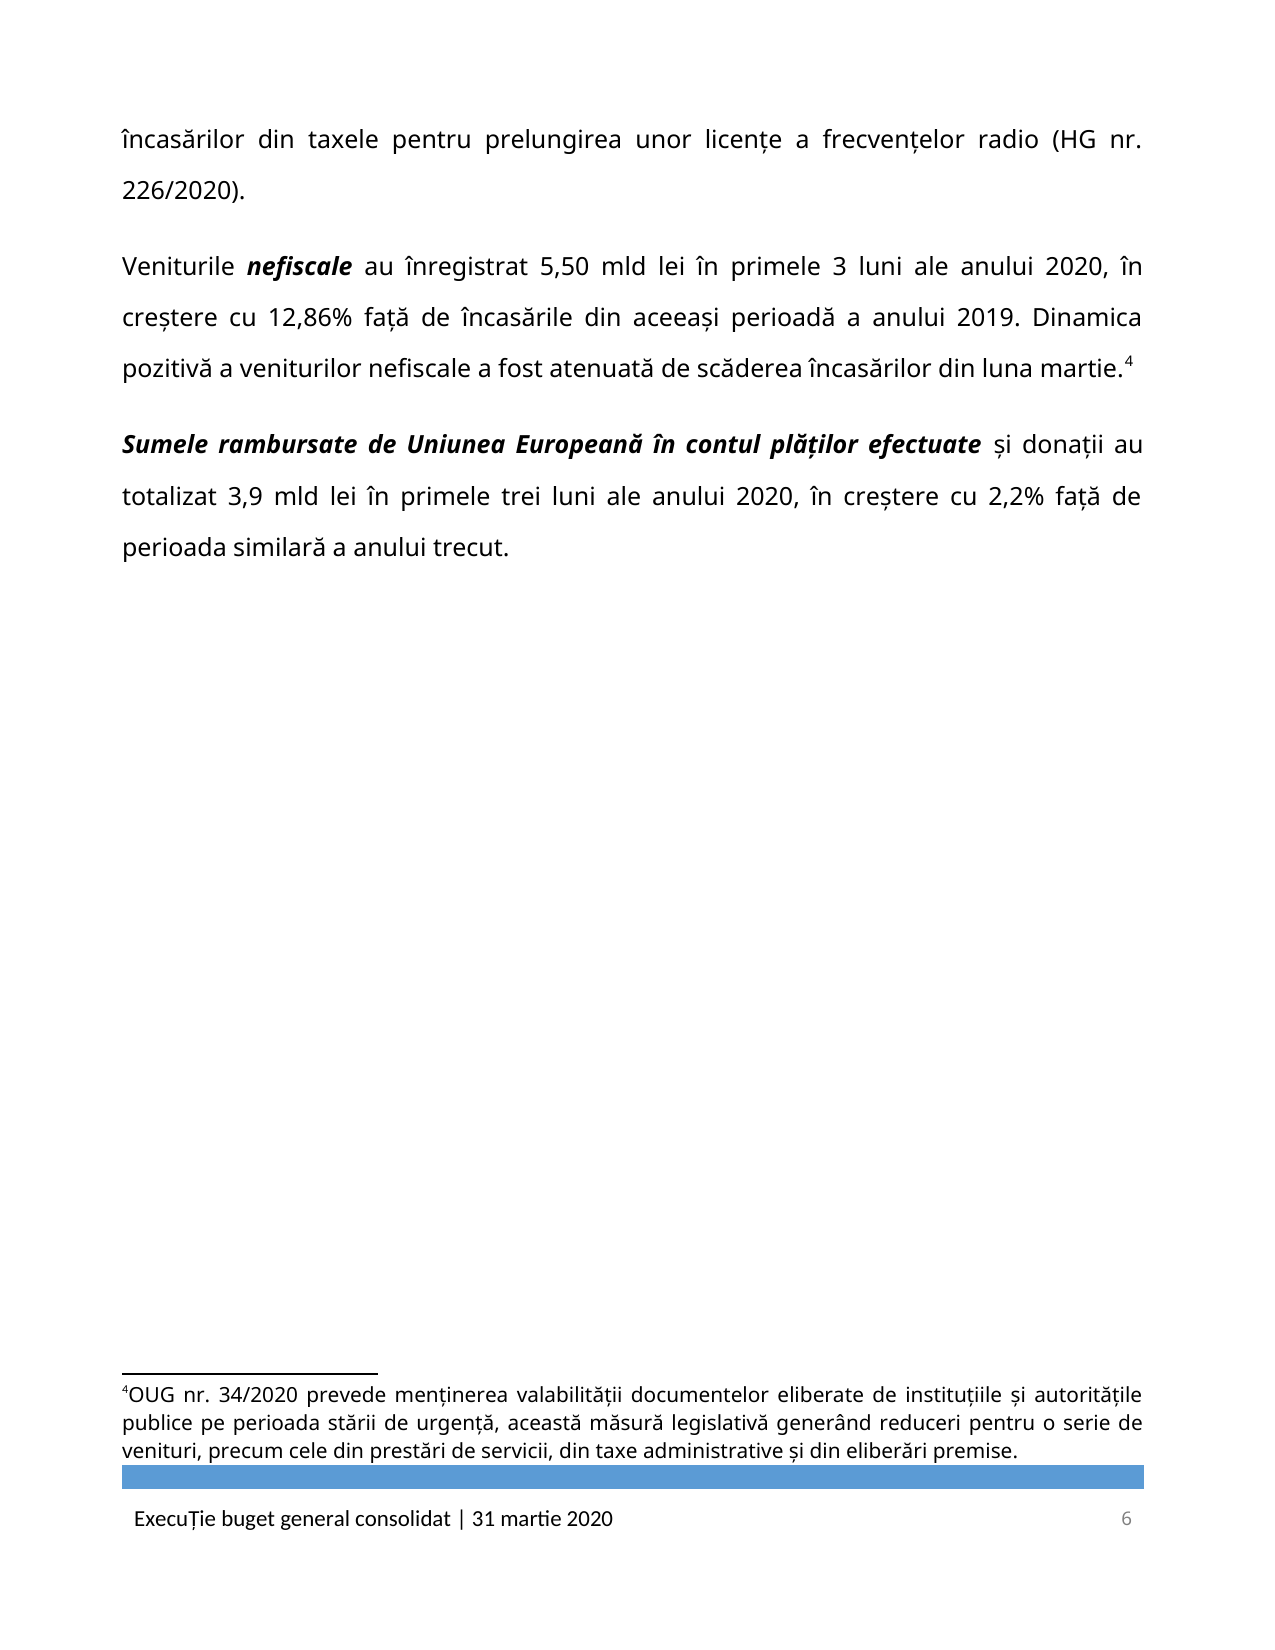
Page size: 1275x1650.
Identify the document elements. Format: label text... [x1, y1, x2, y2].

text Sumele rambursate de Uniunea Europeană în contul plăților efectuate și donații au totalizat 3,9 mld lei în primele trei luni ale anului 2020, în creștere cu 2,2% față de perioada similară a anului trecut. [122, 427, 1144, 563]
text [122, 122, 1144, 207]
text Veniturile nefiscale au înregistrat 5,50 mld lei în primele 3 luni ale anului 2020, în creștere cu 12,86% față de încasările din aceeași perioadă a anului 2019. Dinamica pozitivă a veniturilor nefiscale a fost atenuată de scăderea încasărilor din luna martie. [122, 249, 1144, 385]
